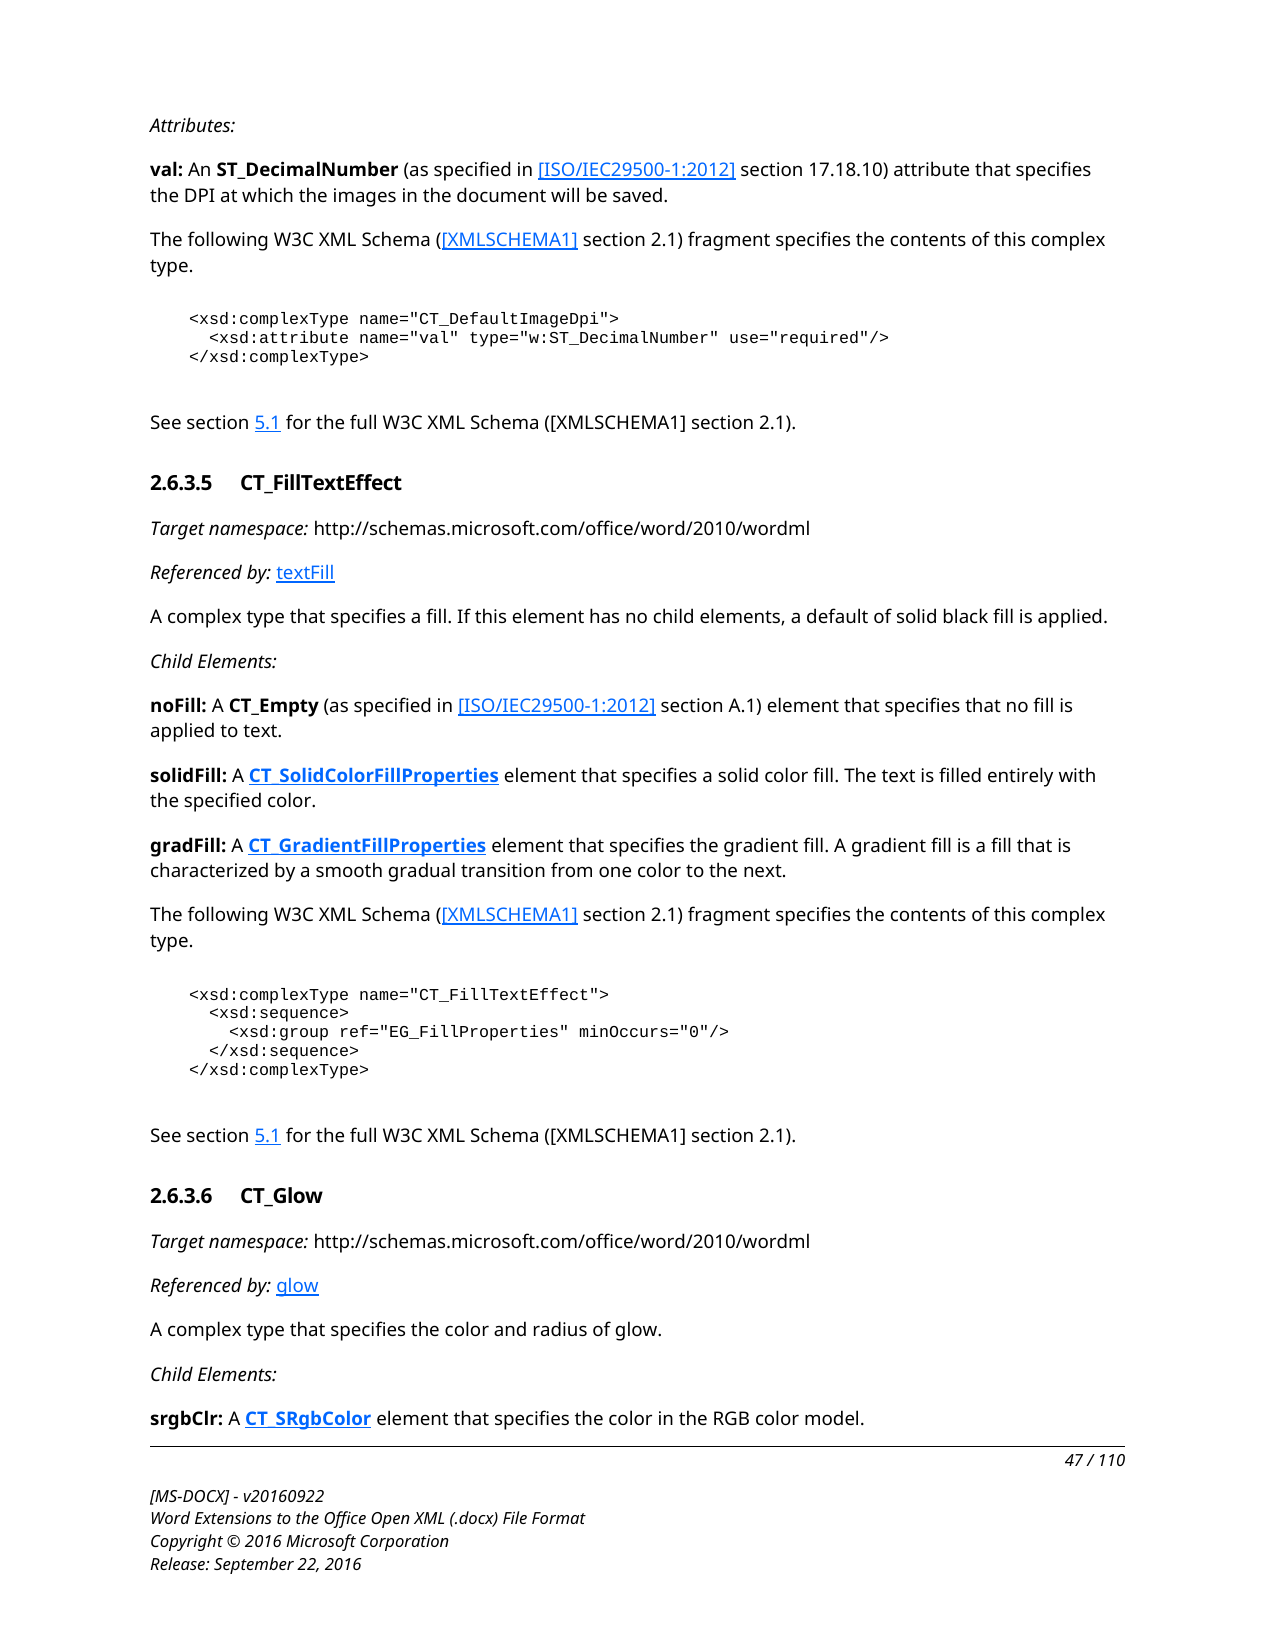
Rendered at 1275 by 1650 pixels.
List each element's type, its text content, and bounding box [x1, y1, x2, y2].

text val: An ST_DecimalNumber (as specified in [ISO/IEC29500-1:2012] section 17.18.10) attribute that specifies the DPI at which the images in the document will be saved. [150, 157, 1125, 208]
text </xsd:complexType> [175, 334, 1137, 378]
text See section 5.1 for the full W3C XML Schema ([XMLSCHEMA1] section 2.1). [150, 1122, 1125, 1147]
text <xsd:sequence> [175, 990, 1137, 1009]
text Attributes: [150, 112, 1125, 138]
text Child Elements: [150, 648, 1125, 673]
text Target namespace: http://schemas.microsoft.com/office/word/2010/wordml [150, 515, 1125, 541]
text srgbClr: A CT_SRgbColor element that specifies the color in the RGB color model. [150, 1405, 1125, 1431]
text gradFill: A CT_GradientFillProperties element that specifies the gradient fill. A gradient fill is a fill that is characterized by a smooth gradual transition from one color to the next. [150, 832, 1125, 883]
text Child Elements: [150, 1361, 1125, 1386]
subtitle CT_FillTextEffect [150, 468, 1125, 496]
text Referenced by: glow [150, 1272, 1125, 1298]
text The following W3C XML Schema ([XMLSCHEMA1] section 2.1) fragment specifies the contents of this complex type. [150, 902, 1125, 953]
text </xsd:sequence> [175, 1028, 1137, 1047]
text solidFill: A CT_SolidColorFillProperties element that specifies a solid color fill. The text is filled entirely with the specified color. [150, 762, 1125, 813]
text See section 5.1 for the full W3C XML Schema ([XMLSCHEMA1] section 2.1). [150, 409, 1125, 435]
text <xsd:group ref="EG_FillProperties" minOccurs="0"/> [175, 1009, 1137, 1028]
text A complex type that specifies the color and radius of glow. [150, 1317, 1125, 1342]
text </xsd:complexType> [175, 1047, 1137, 1091]
text noFill: A CT_Empty (as specified in [ISO/IEC29500-1:2012] section A.1) element that specifies that no fill is applied to text. [150, 692, 1125, 743]
text The following W3C XML Schema ([XMLSCHEMA1] section 2.1) fragment specifies the contents of this complex type. [150, 227, 1125, 278]
text Referenced by: textFill [150, 559, 1125, 585]
subtitle CT_Glow [150, 1181, 1125, 1209]
text <xsd:attribute name="val" type="w:ST_DecimalNumber" use="required"/> [175, 315, 1137, 334]
text Target namespace: http://schemas.microsoft.com/office/word/2010/wordml [150, 1228, 1125, 1253]
text A complex type that specifies a fill. If this element has no child elements, a default of solid black fill is applied. [150, 604, 1125, 629]
